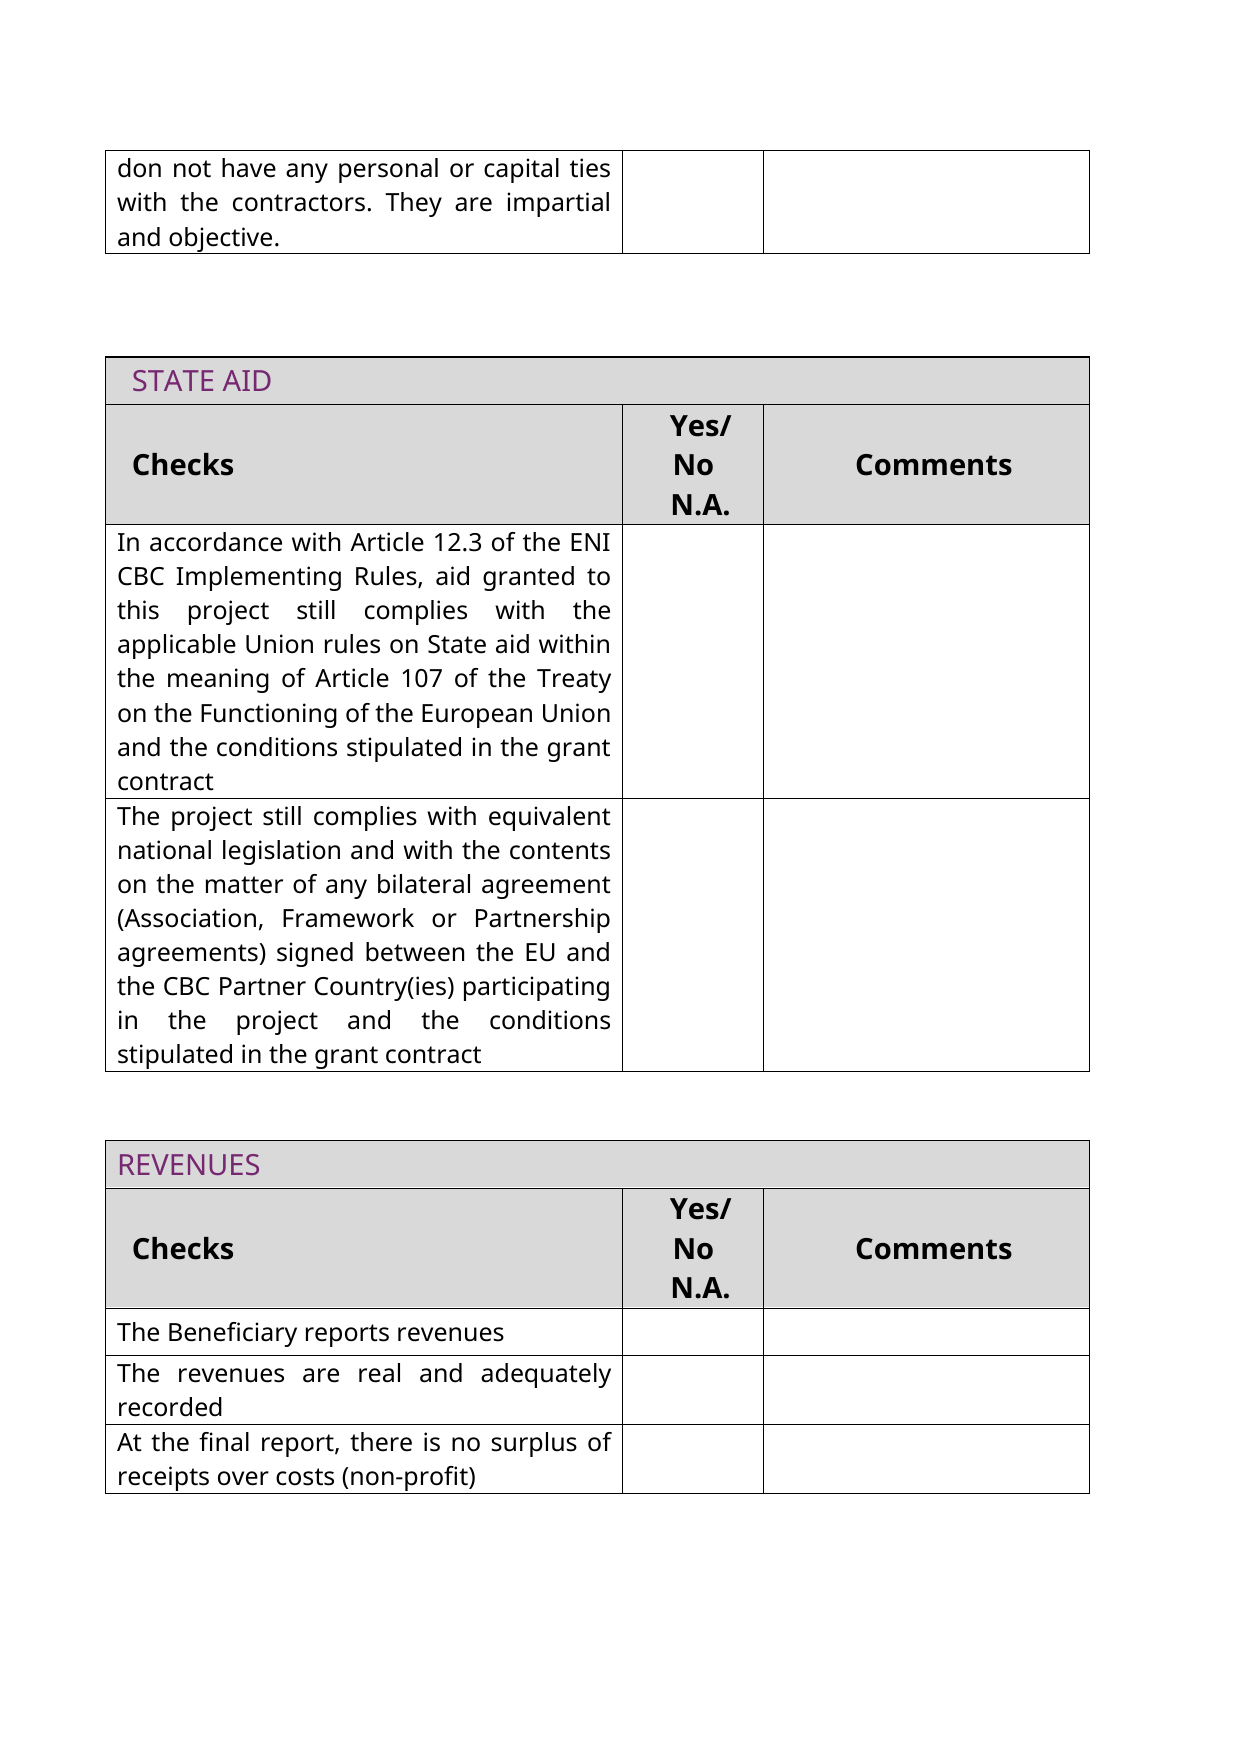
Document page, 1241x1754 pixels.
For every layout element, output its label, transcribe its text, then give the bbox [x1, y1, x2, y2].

table_cell At the final report, there is no surplus of receipts over costs (non-profit) [106, 1425, 622, 1493]
table_cell [623, 1425, 763, 1493]
table_cell [623, 1309, 763, 1355]
table_cell [623, 525, 763, 797]
table_header REVENUES [106, 1141, 1089, 1187]
table_cell The Beneficiary reports revenues [106, 1309, 622, 1355]
table_cell Checks [106, 405, 622, 524]
table_cell [764, 151, 1089, 253]
table_cell [623, 1356, 763, 1424]
table_cell [623, 799, 763, 1071]
table_cell Checks [106, 1189, 622, 1307]
table_cell [623, 151, 763, 253]
table_cell [764, 525, 1089, 797]
table_cell [764, 1309, 1089, 1355]
table_cell [764, 1356, 1089, 1424]
table_cell Yes/No N.A. [623, 1189, 763, 1307]
table_cell The project still complies with equivalent national legislation and with the contents on the matter of any bilateral agreement (Association, Framework or Partnership agreements) signed between the EU and the CBC Partner Country(ies) participating in the project and the conditions stipulated in the grant contract [106, 799, 622, 1071]
table_cell The revenues are real and adequately recorded [106, 1356, 622, 1424]
table_cell [764, 1425, 1089, 1493]
table_header STATE AID [106, 358, 1089, 404]
table_cell Yes/No N.A. [623, 405, 763, 524]
table_cell Comments [764, 1189, 1089, 1307]
table_cell [764, 799, 1089, 1071]
table_cell Comments [764, 405, 1089, 524]
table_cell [106, 151, 622, 253]
table_cell In accordance with Article 12.3 of the ENI CBC Implementing Rules, aid granted to this project still complies with the applicable Union rules on State aid within the meaning of Article 107 of the Treaty on the Functioning of the European Union and the conditions stipulated in the grant contract [106, 525, 622, 797]
